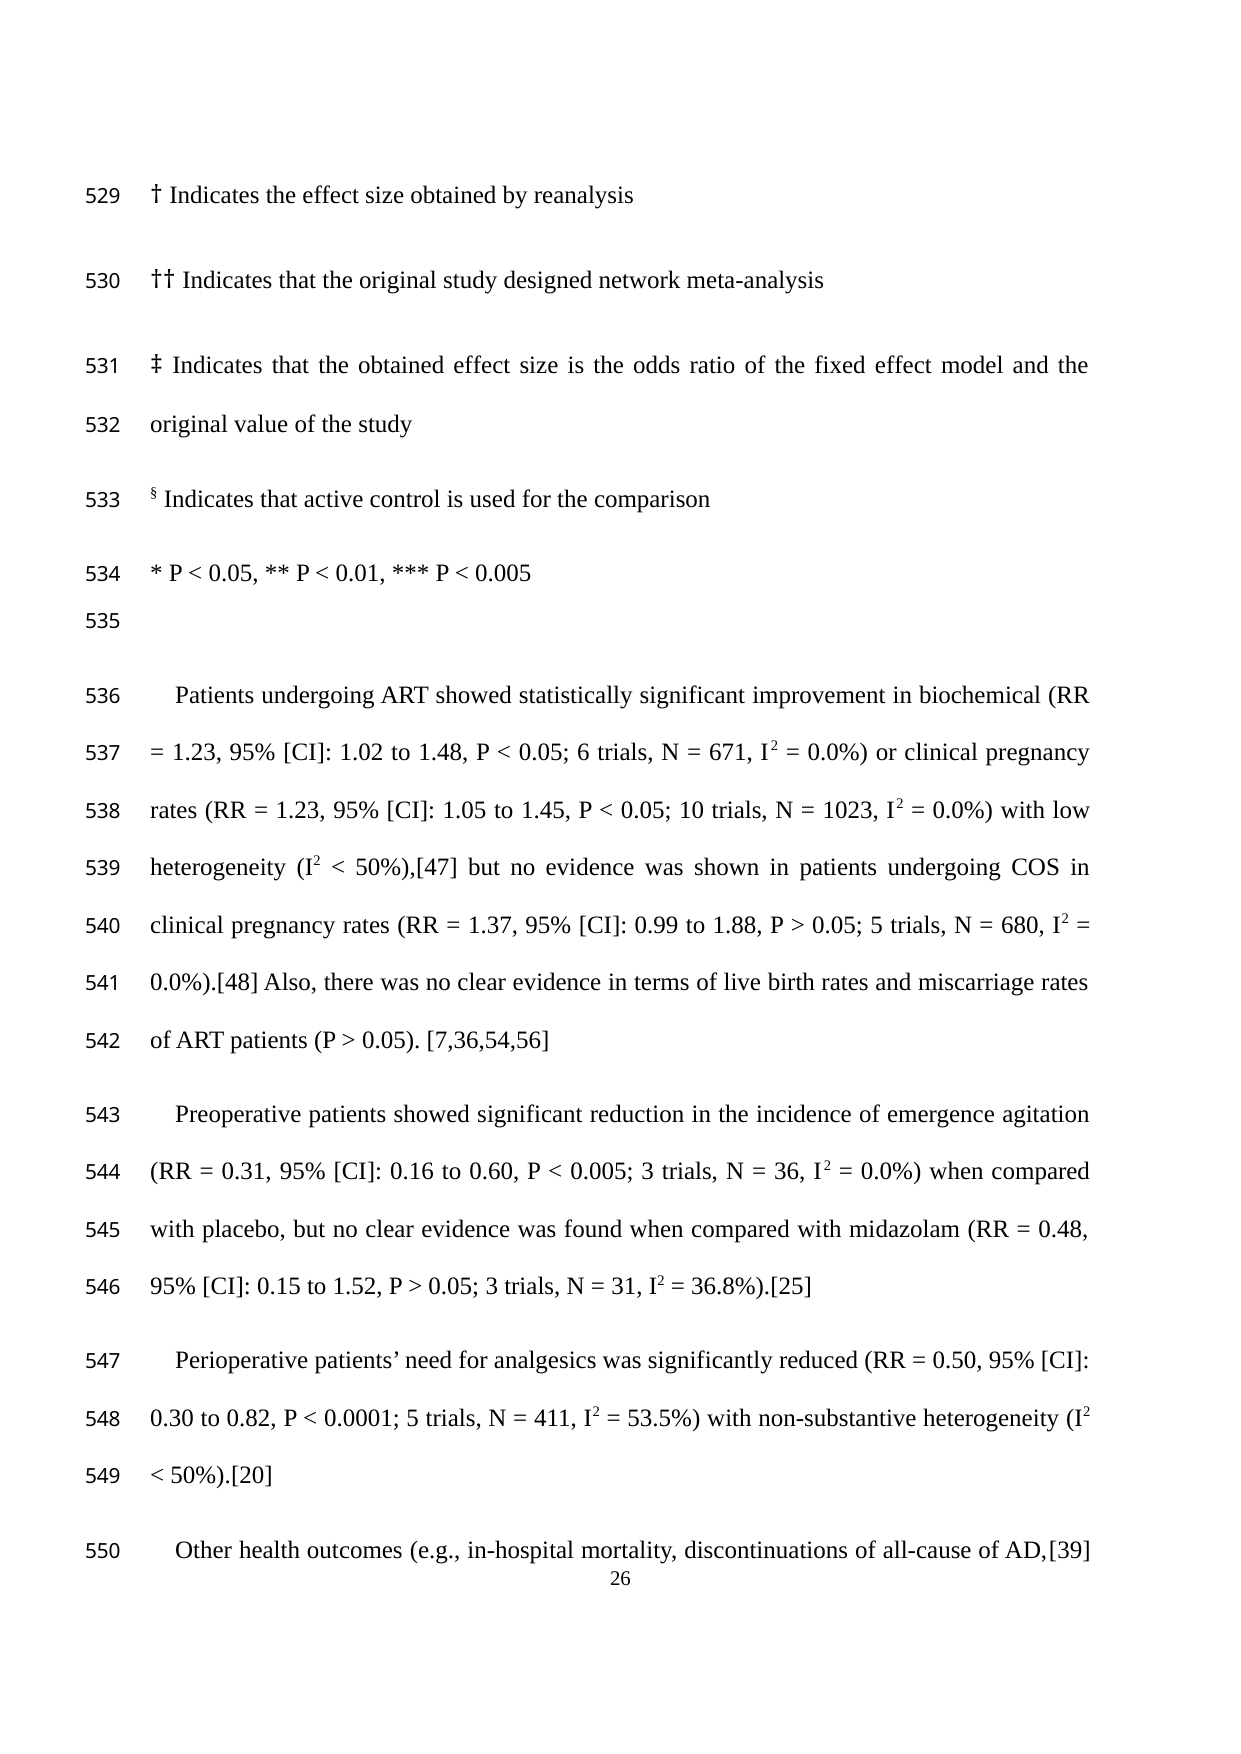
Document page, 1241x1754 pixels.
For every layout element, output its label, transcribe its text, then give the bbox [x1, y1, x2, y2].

text * P < 0.05, ** P < 0.01, *** P < 0.005 [150, 558, 1090, 587]
text Preoperative patients showed significant reduction in the incidence of emergence agitation (RR = 0.31, 95% [CI]: 0.16 to 0.60, P < 0.005; 3 trials, N = 36, I2 = 0.0%) when compared with placebo, but no clear evidence was found when compared with midazolam (RR = 0.48, 95% [CI]: 0.15 to 1.52, P > 0.05; 3 trials, N = 31, I2 = 36.8%).[25] [150, 1099, 1090, 1300]
text ‡ Indicates that the obtained effect size is the odds ratio of the fixed effect model and the original value of the study [150, 347, 1090, 438]
text Perioperative patients’ need for analgesics was significantly reduced (RR = 0.50, 95% [CI]: 0.30 to 0.82, P < 0.0001; 5 trials, N = 411, I2 = 53.5%) with non-substantive heterogeneity (I2 < 50%).[20] [150, 1346, 1090, 1489]
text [150, 1535, 1090, 1563]
text § Indicates that active control is used for the comparison [150, 484, 1090, 512]
text † Indicates the effect size obtained by reanalysis [150, 177, 1090, 211]
text †† Indicates that the original study designed network meta-analysis [150, 262, 1090, 296]
text Patients undergoing ART showed statistically significant improvement in biochemical (RR = 1.23, 95% [CI]: 1.02 to 1.48, P < 0.05; 6 trials, N = 671, I2 = 0.0%) or clinical pregnancy rates (RR = 1.23, 95% [CI]: 1.05 to 1.45, P < 0.05; 10 trials, N = 1023, I2 = 0.0%) with low heterogeneity (I2 < 50%),[47] but no evidence was shown in patients undergoing COS in clinical pregnancy rates (RR = 1.37, 95% [CI]: 0.99 to 1.88, P > 0.05; 5 trials, N = 680, I2 = 0.0%).[48] Also, there was no clear evidence in terms of live birth rates and miscarriage rates of ART patients (P > 0.05). [7,36,54,56] [150, 680, 1090, 1053]
